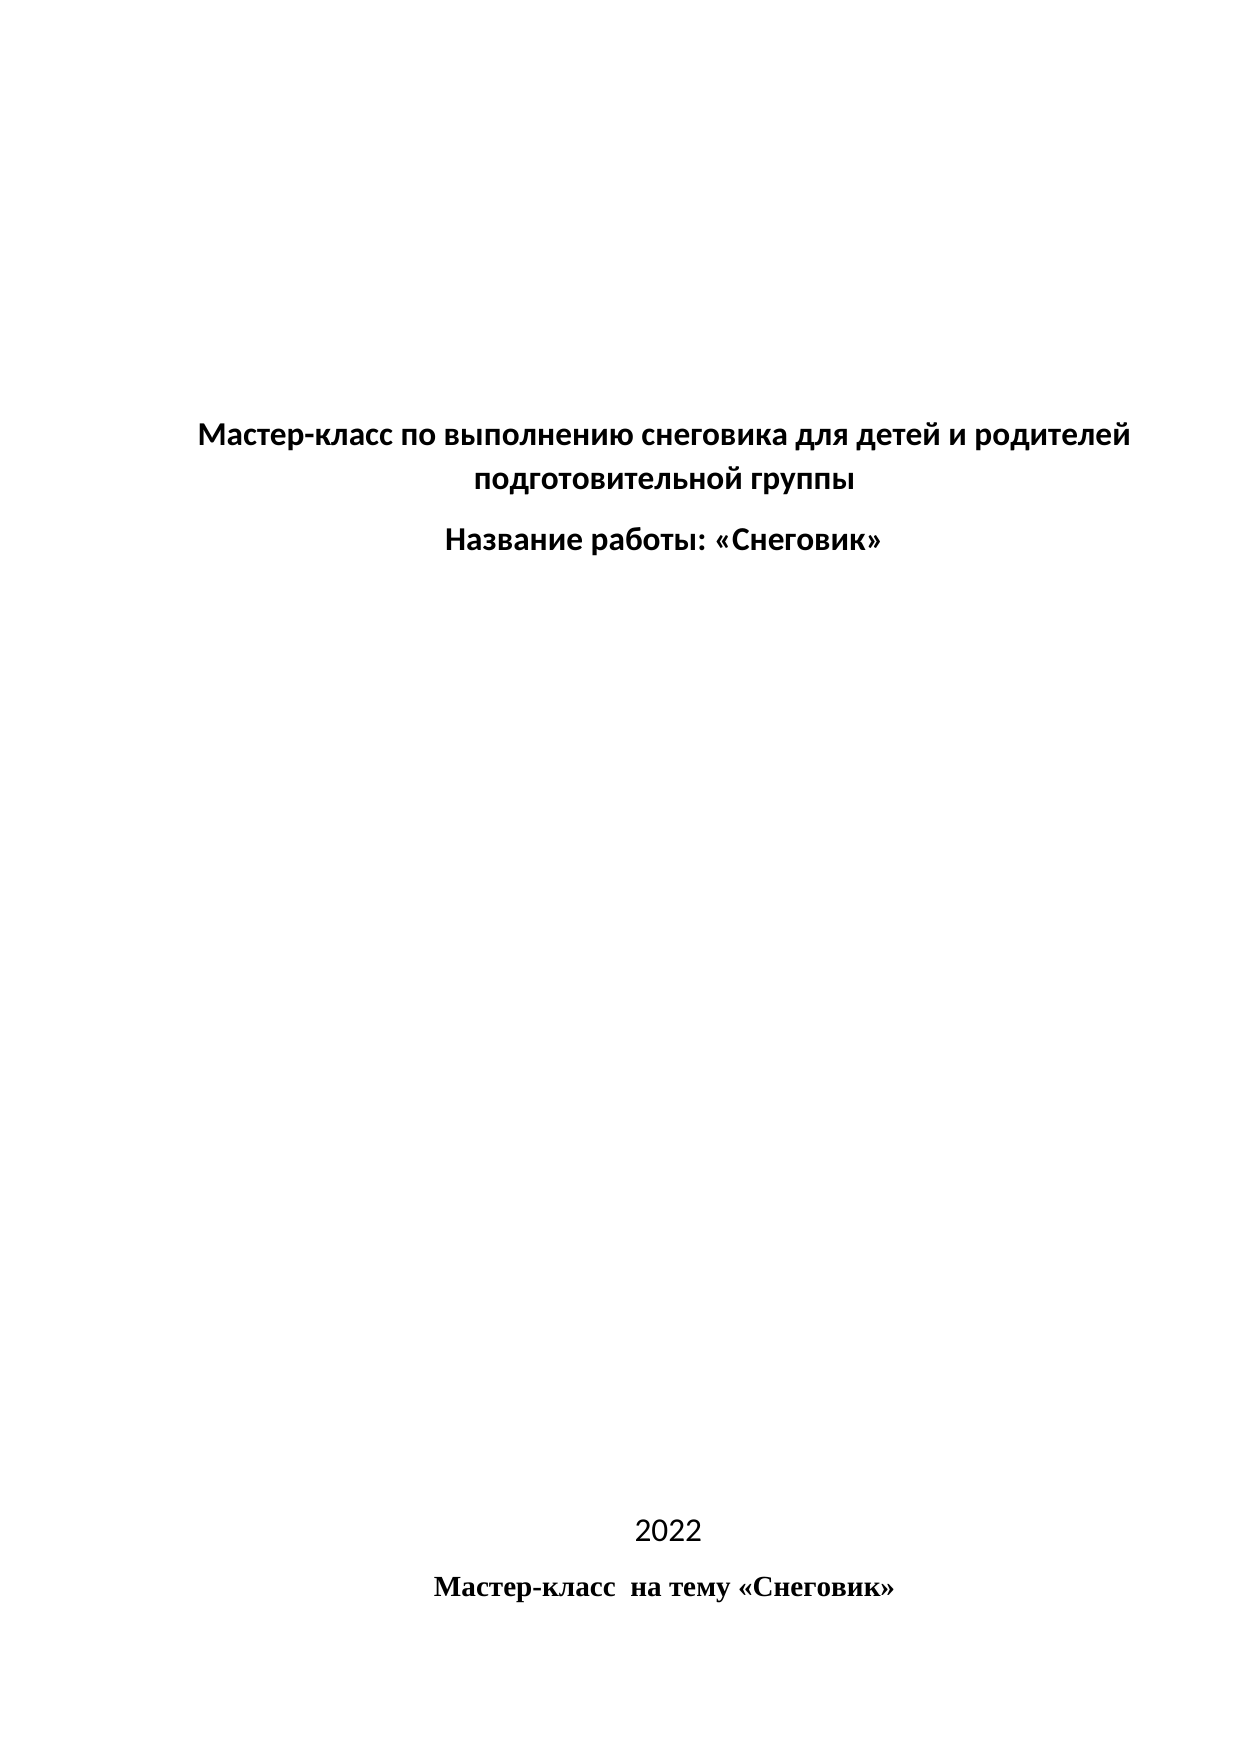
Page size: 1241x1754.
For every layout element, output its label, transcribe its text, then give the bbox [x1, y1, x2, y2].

text Мастер-класс на тему «Снеговик» [177, 1569, 1152, 1603]
text Название работы: «Снеговик» [177, 517, 1152, 558]
text Мастер-класс по выполнению снеговика для детей и родителей подготовительной группы [177, 413, 1152, 498]
text 2022 [177, 1509, 1152, 1550]
